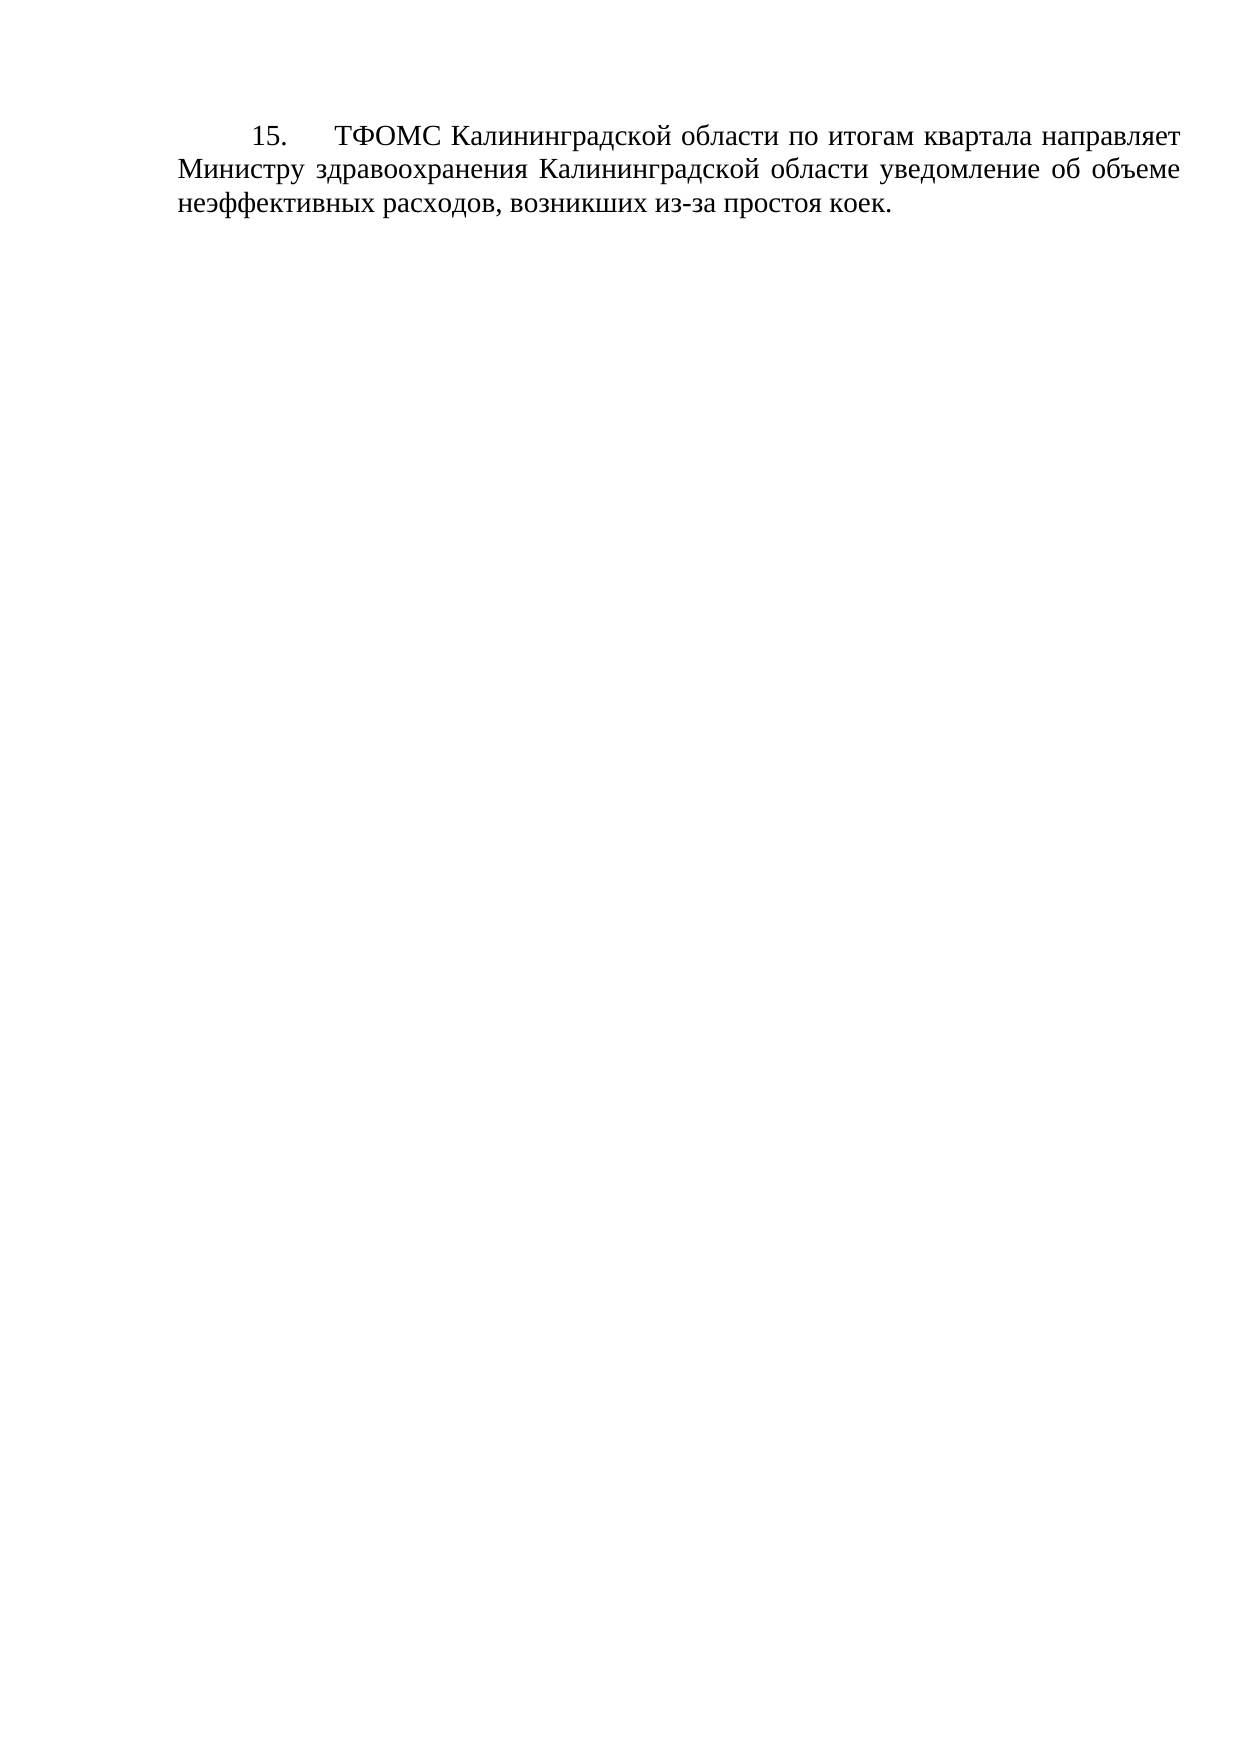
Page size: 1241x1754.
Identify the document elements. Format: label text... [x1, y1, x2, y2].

list ТФОМС Калининградской области по итогам квартала направляет Министру здравоохранения Калининградской области уведомление об объеме неэффективных расходов, возникших из-за простоя коек. [177, 118, 1181, 219]
